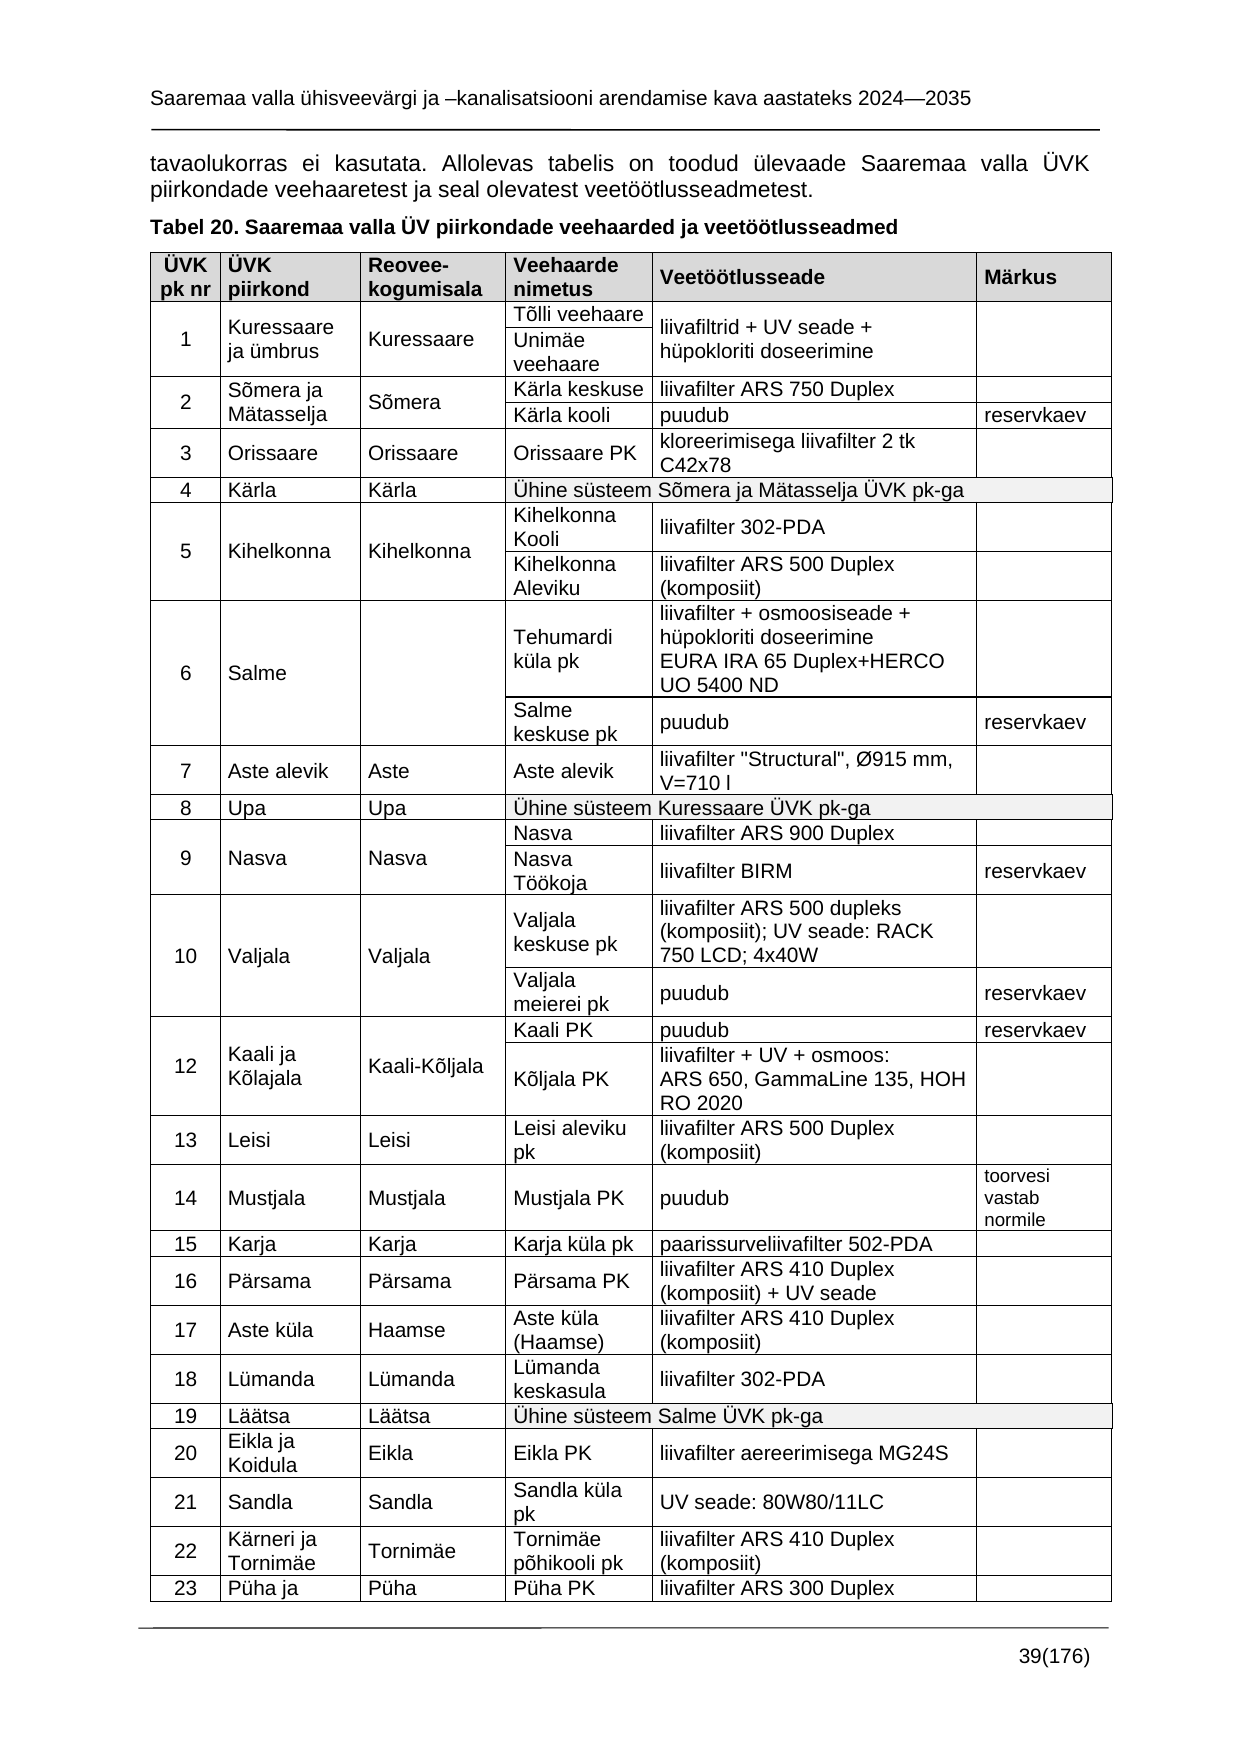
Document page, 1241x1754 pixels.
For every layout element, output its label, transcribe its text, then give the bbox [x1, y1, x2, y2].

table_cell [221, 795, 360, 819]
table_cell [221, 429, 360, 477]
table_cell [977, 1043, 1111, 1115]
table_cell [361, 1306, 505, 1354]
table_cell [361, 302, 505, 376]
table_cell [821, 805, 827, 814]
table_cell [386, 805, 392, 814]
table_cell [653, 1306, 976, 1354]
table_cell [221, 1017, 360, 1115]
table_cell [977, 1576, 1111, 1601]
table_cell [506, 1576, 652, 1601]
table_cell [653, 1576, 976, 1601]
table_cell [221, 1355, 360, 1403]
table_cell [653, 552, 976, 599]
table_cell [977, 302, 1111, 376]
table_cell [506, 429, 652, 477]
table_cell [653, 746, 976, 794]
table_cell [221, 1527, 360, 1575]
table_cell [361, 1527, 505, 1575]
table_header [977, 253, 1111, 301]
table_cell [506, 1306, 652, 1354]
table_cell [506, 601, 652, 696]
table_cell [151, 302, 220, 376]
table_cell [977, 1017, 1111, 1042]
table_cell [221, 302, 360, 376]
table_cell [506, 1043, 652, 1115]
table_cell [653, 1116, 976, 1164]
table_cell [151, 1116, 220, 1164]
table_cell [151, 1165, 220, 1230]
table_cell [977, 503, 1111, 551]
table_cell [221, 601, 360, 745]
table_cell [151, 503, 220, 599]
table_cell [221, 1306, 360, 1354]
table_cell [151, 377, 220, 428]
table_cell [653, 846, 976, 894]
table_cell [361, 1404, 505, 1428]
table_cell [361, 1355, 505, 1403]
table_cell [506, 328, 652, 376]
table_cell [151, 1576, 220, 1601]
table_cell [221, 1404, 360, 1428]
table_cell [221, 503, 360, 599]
text Tabel 20. Saaremaa valla ÜV piirkondade veehaarded ja veetöötlusseadmed [150, 215, 1090, 239]
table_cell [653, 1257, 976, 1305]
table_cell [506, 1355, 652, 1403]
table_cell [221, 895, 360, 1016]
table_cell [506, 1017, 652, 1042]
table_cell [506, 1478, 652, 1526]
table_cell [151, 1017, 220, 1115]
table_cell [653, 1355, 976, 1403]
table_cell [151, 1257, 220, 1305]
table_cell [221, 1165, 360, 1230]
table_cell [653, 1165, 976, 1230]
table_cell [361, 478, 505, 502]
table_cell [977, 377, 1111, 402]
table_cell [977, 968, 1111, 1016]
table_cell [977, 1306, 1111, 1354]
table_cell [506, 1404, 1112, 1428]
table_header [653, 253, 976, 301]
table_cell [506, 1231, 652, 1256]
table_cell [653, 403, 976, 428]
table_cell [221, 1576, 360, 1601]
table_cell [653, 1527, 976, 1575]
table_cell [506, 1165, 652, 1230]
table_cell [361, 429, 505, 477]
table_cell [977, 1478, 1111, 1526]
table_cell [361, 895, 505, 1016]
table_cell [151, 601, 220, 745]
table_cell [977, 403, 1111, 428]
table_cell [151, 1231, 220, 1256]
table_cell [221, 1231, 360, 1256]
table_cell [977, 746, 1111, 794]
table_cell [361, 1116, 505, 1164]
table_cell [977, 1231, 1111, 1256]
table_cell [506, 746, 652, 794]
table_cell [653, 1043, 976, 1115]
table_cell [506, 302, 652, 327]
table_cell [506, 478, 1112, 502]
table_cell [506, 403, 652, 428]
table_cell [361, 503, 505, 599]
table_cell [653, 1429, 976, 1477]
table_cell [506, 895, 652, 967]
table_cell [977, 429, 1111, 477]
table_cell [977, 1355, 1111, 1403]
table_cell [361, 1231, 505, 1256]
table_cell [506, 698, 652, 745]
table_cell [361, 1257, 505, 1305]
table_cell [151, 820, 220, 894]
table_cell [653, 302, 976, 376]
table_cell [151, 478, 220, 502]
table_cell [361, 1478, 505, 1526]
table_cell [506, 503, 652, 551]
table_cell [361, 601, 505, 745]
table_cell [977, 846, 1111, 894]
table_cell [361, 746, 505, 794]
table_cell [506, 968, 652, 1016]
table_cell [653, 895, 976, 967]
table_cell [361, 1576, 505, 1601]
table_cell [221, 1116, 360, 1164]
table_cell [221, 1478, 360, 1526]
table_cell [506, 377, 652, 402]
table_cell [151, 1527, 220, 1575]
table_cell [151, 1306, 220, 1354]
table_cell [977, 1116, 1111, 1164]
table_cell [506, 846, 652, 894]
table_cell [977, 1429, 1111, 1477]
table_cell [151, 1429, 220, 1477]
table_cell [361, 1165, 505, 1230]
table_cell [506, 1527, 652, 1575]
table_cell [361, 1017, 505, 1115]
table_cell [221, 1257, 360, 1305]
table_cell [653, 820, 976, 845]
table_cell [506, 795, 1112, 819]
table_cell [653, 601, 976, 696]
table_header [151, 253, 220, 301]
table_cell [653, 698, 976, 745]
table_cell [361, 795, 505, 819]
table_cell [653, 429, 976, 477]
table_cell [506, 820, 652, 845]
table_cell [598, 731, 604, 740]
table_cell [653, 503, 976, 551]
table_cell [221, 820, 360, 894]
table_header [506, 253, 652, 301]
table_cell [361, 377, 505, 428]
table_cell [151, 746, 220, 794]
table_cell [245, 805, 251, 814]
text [150, 150, 1090, 203]
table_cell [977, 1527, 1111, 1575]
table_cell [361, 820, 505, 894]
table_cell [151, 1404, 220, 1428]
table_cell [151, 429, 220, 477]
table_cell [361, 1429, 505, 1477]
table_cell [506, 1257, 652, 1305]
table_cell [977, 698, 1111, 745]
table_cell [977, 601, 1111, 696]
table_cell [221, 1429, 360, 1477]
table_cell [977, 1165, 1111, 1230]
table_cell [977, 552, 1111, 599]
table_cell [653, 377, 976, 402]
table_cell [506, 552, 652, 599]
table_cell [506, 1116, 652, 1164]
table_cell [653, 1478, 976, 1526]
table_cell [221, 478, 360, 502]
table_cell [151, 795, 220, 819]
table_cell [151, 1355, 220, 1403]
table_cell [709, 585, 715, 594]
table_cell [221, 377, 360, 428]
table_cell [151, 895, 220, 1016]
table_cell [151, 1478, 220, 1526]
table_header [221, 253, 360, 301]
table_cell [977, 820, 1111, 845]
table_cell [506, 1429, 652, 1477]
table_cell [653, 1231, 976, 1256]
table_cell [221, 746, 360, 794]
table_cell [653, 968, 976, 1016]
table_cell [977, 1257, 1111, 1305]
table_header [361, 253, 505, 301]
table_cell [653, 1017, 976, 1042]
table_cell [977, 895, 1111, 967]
